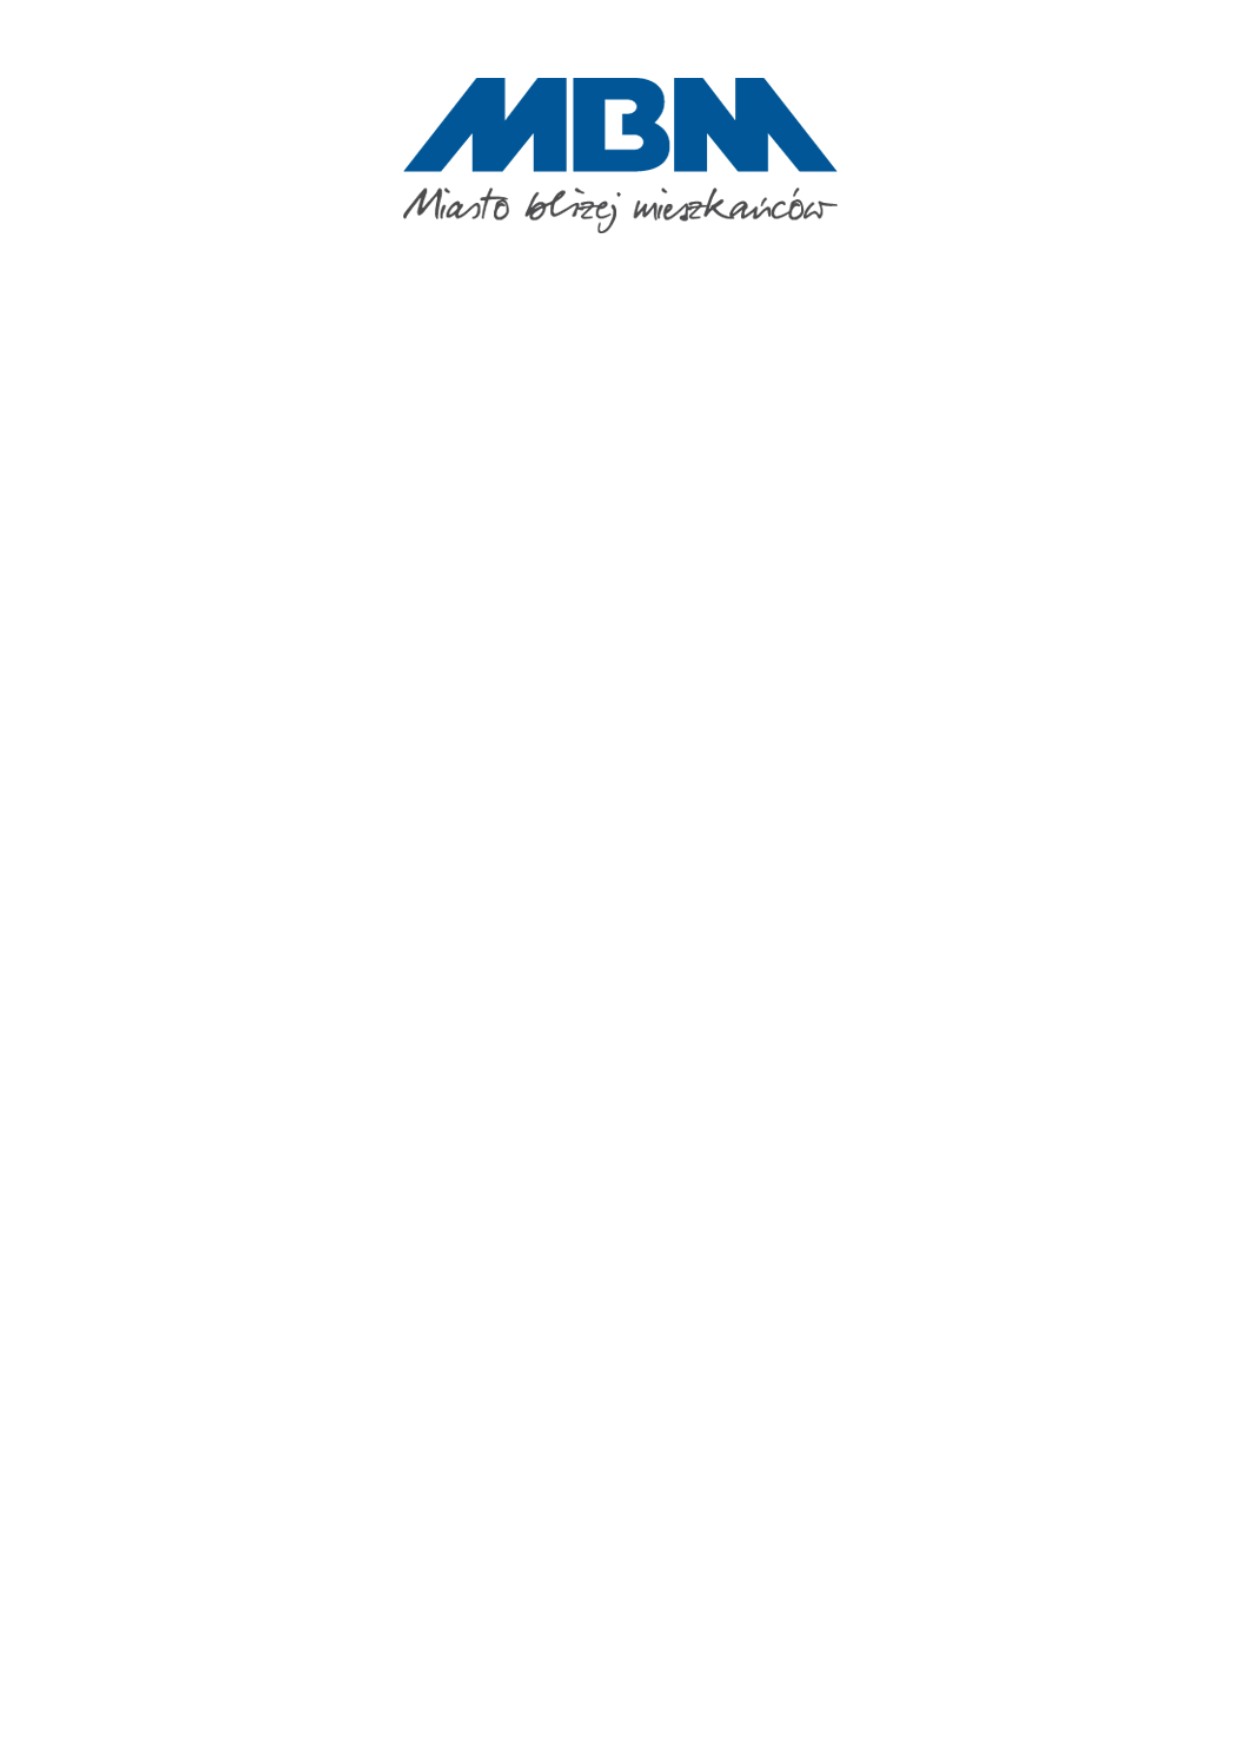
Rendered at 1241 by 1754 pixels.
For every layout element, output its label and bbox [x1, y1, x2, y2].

picture [395, 73, 845, 236]
